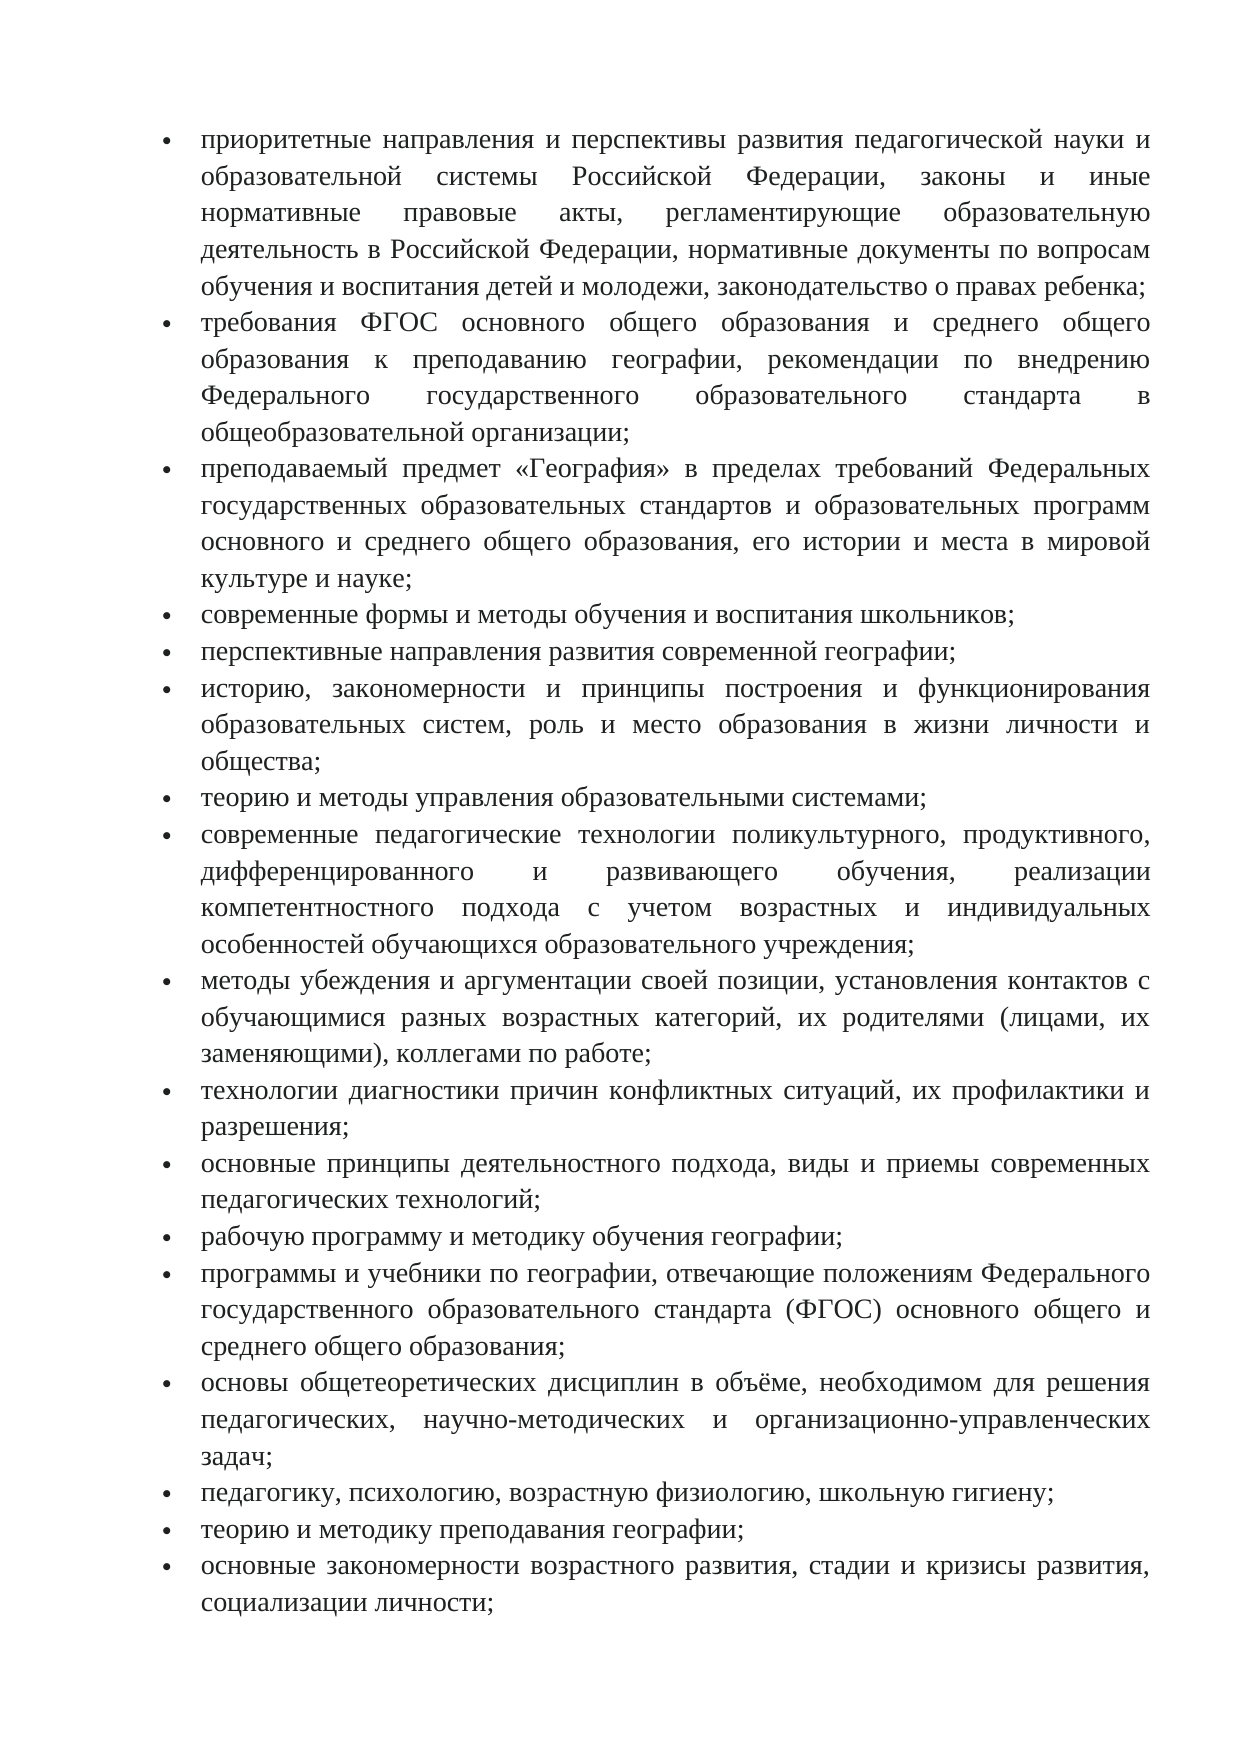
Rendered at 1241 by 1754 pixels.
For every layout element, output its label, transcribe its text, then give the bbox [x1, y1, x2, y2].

list требования ФГОС основного общего образования и среднего общего образования к преподаванию географии, рекомендации по внедрению Федерального государственного образовательного стандарта в общеобразовательной организации; [163, 301, 1152, 447]
list основные принципы деятельностного подхода, виды и приемы современных педагогических технологий; [163, 1142, 1152, 1215]
list преподаваемый предмет «География» в пределах требований Федеральных государственных образовательных стандартов и образовательных программ основного и среднего общего образования, его истории и места в мировой культуре и науке; [163, 447, 1152, 593]
list рабочую программу и методику обучения географии; [163, 1215, 1152, 1252]
list теорию и методику преподавания географии; [163, 1507, 1152, 1544]
list перспективные направления развития современной географии; [163, 630, 1152, 667]
list современные педагогические технологии поликультурного, продуктивного, дифференцированного и развивающего обучения, реализации компетентностного подхода с учетом возрастных и индивидуальных особенностей обучающихся образовательного учреждения; [163, 813, 1152, 959]
list методы убеждения и аргументации своей позиции, установления контактов с обучающимися разных возрастных категорий, их родителями (лицами, их заменяющими), коллегами по работе; [163, 959, 1152, 1069]
list технологии диагностики причин конфликтных ситуаций, их профилактики и разрешения; [163, 1069, 1152, 1142]
list теорию и методы управления образовательными системами; [163, 776, 1152, 813]
list основные закономерности возрастного развития, стадии и кризисы развития, социализации личности; [163, 1544, 1152, 1617]
list приоритетные направления и перспективы развития педагогической науки и образовательной системы Российской Федерации, законы и иные нормативные правовые акты, регламентирующие образовательную деятельность в Российской Федерации, нормативные документы по вопросам обучения и воспитания детей и молодежи, законодательство о правах ребенка; [163, 118, 1152, 301]
list программы и учебники по географии, отвечающие положениям Федерального государственного образовательного стандарта (ФГОС) основного общего и среднего общего образования; [163, 1252, 1152, 1361]
list основы общетеоретических дисциплин в объёме, необходимом для решения педагогических, научно-методических и организационно-управленческих задач; [163, 1361, 1152, 1471]
list педагогику, психологию, возрастную физиологию, школьную гигиену; [163, 1471, 1152, 1507]
list историю, закономерности и принципы построения и функционирования образовательных систем, роль и место образования в жизни личности и общества; [163, 667, 1152, 776]
list современные формы и методы обучения и воспитания школьников; [163, 593, 1152, 630]
